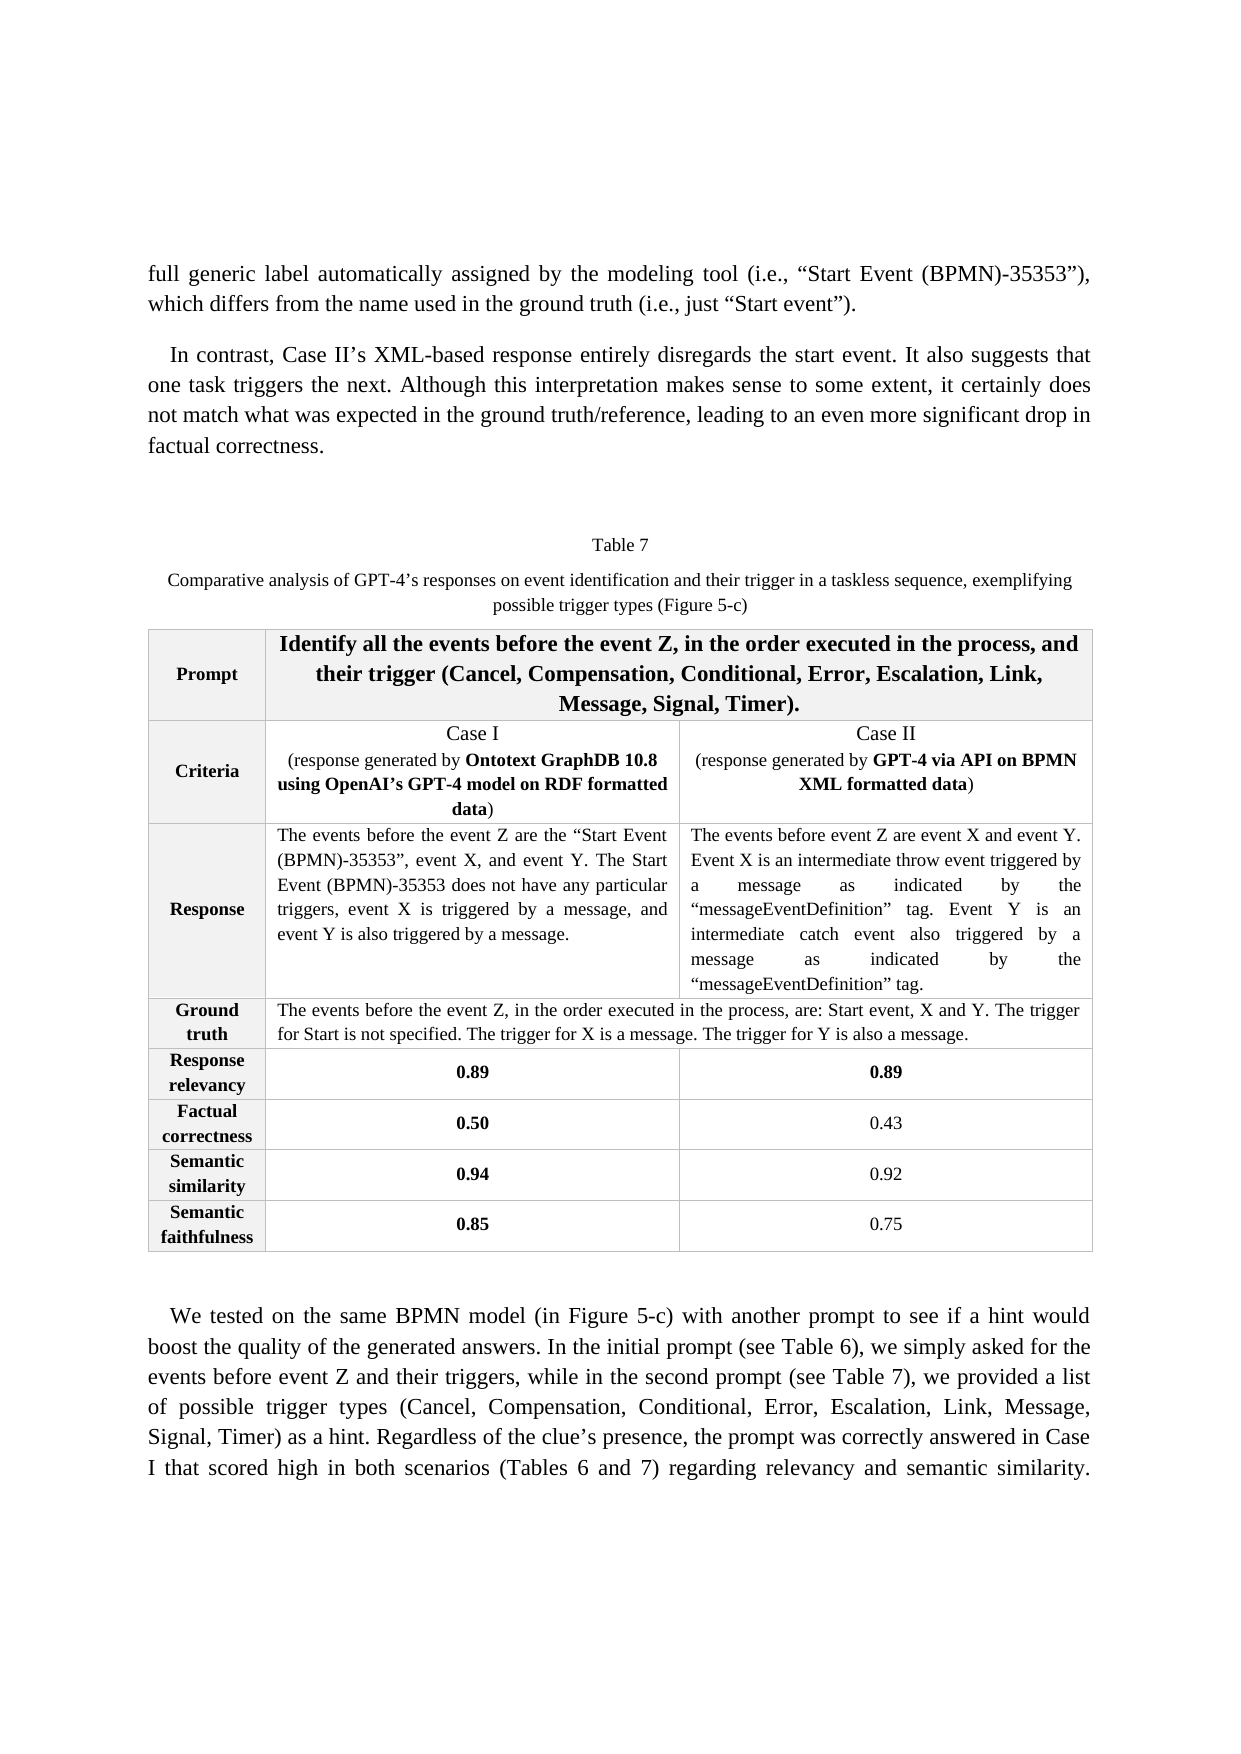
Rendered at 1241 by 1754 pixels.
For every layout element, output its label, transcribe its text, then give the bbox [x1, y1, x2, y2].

table_cell 0.89 [680, 1049, 1092, 1099]
table_cell 0.92 [680, 1150, 1092, 1200]
table_cell Ground truth [149, 999, 265, 1048]
table_cell Semantic faithfulness [149, 1201, 265, 1251]
table_cell 0.94 [266, 1150, 679, 1200]
table_cell Criteria [149, 721, 265, 823]
table_cell Response [149, 824, 265, 997]
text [148, 260, 1092, 316]
table_cell 0.85 [266, 1201, 679, 1251]
table_cell Case I (response generated by Ontotext GraphDB 10.8 using OpenAI’s GPT-4 model on RDF formatted data) [266, 721, 679, 823]
text Table 7 [148, 534, 1092, 555]
table_cell Response relevancy [149, 1049, 265, 1099]
text In contrast, Case II’s XML-based response entirely disregards the start event. It also suggests that one task triggers the next. Although this interpretation makes sense to some extent, it certainly does not match what was expected in the ground truth/reference, leading to an even more significant drop in factual correctness. [148, 341, 1092, 458]
table_header Prompt [149, 630, 265, 720]
table_cell 0.50 [266, 1100, 679, 1149]
table_cell The events before the event Z are the “Start Event (BPMN)-35353”, event X, and event Y. The Start Event (BPMN)-35353 does not have any particular triggers, event X is triggered by a message, and event Y is also triggered by a message. [266, 824, 679, 997]
table_cell Case II (response generated by GPT-4 via API on BPMN XML formatted data) [680, 721, 1092, 823]
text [148, 1303, 1092, 1480]
table_cell 0.75 [680, 1201, 1092, 1251]
table_header Identify all the events before the event Z, in the order executed in the process, and their trigger (Cancel, Compensation, Conditional, Error, Escalation, Link, Message, Signal, Timer). [266, 630, 1092, 720]
table_cell 0.43 [680, 1100, 1092, 1149]
table_cell Semantic similarity [149, 1150, 265, 1200]
table_cell 0.89 [266, 1049, 679, 1099]
table_cell The events before the event Z, in the order executed in the process, are: Start event, X and Y. The trigger for Start is not specified. The trigger for X is a message. The trigger for Y is also a message. [266, 999, 1092, 1048]
table_cell The events before event Z are event X and event Y. Event X is an intermediate throw event triggered by a message as indicated by the “messageEventDefinition” tag. Event Y is an intermediate catch event also triggered by a message as indicated by the “messageEventDefinition” tag. [680, 824, 1092, 997]
text Comparative analysis of GPT-4’s responses on event identification and their trigger in a taskless sequence, exemplifying possible trigger types (Figure 5-c) [148, 569, 1092, 615]
table_cell Factual correctness [149, 1100, 265, 1149]
